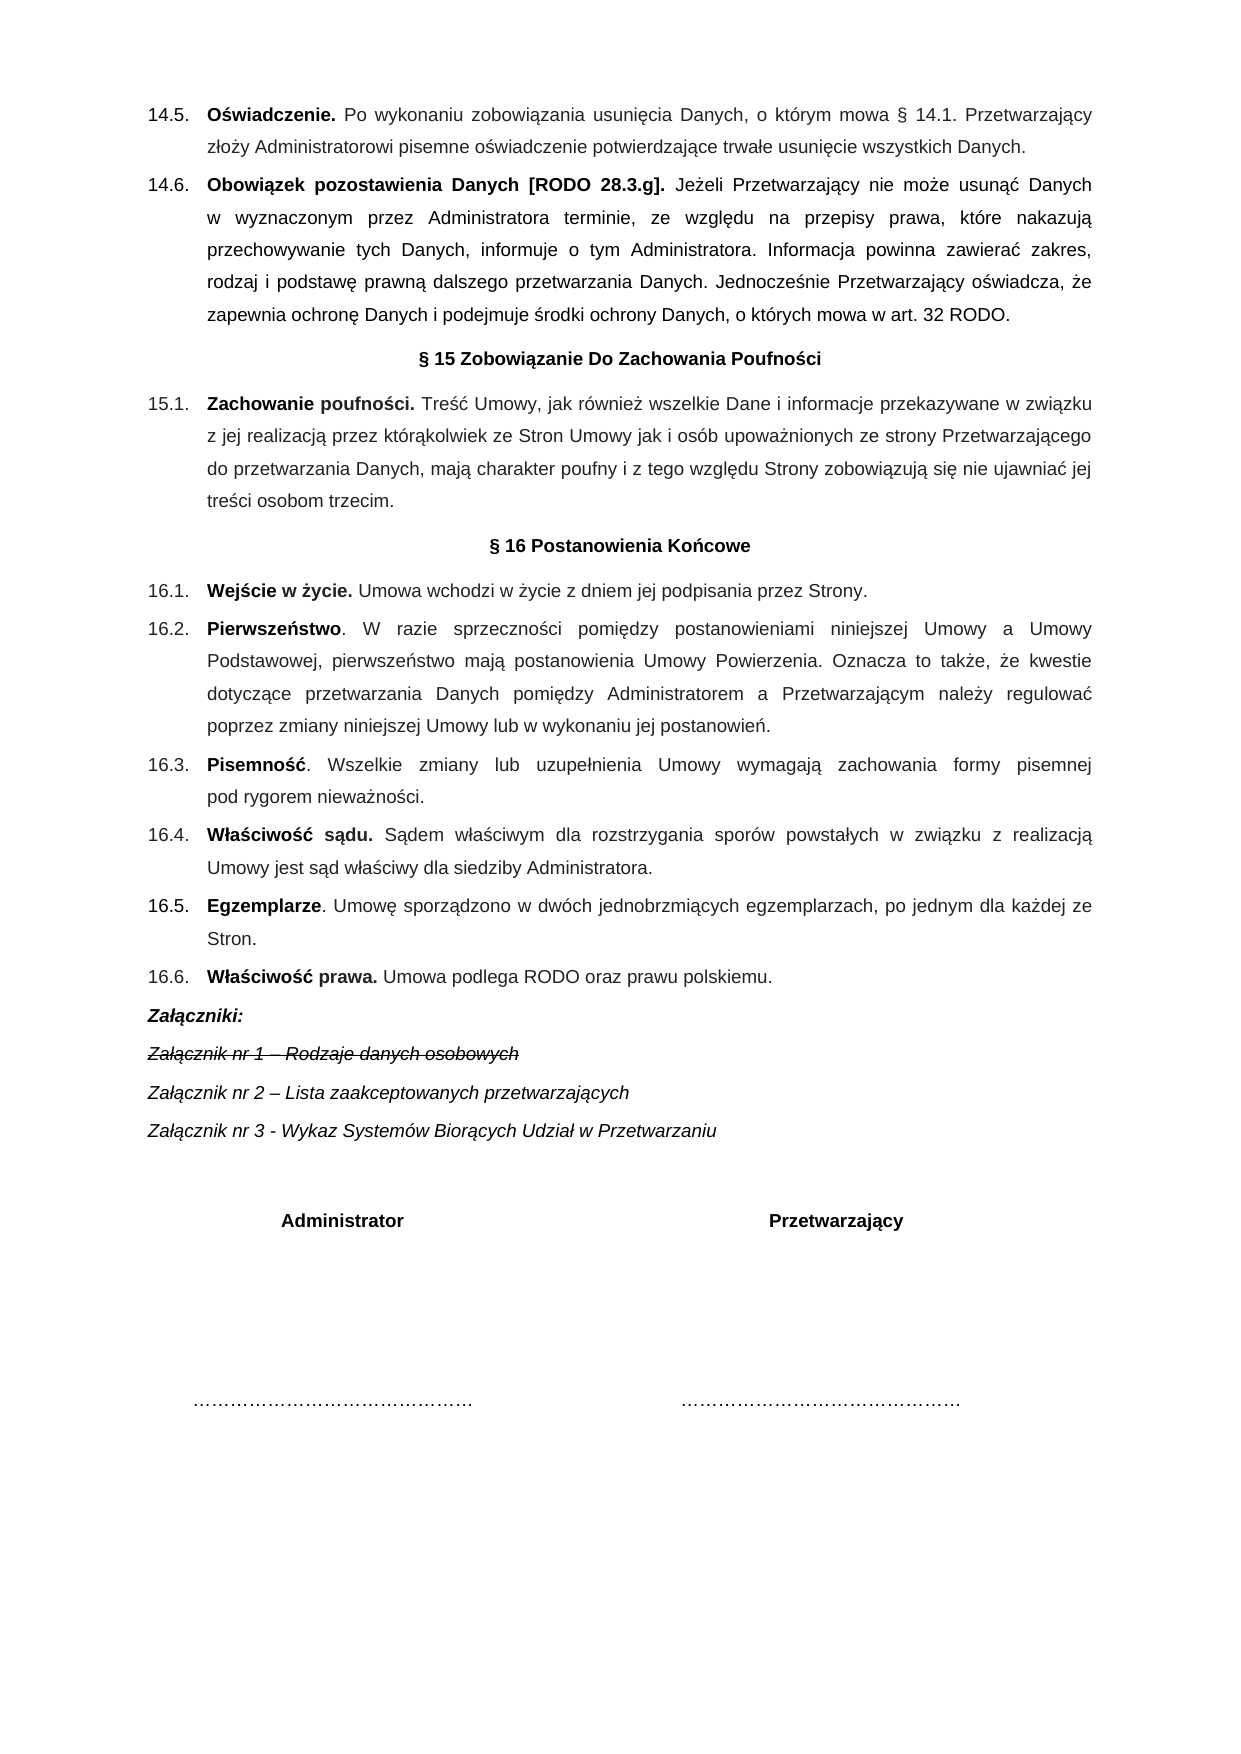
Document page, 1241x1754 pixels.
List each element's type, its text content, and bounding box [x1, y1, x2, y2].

list Właściwość prawa. Umowa podlega RODO oraz prawu polskiemu. [148, 966, 1092, 987]
text ……………………………………… ……………………………………… [192, 1389, 1092, 1410]
text § 15 Zobowiązanie Do Zachowania Poufności [148, 348, 1092, 370]
list Zachowanie poufności. Treść Umowy, jak również wszelkie Dane i informacje przekazywane w związku z jej realizacją przez którąkolwiek ze Stron Umowy jak i osób upoważnionych ze strony Przetwarzającego do przetwarzania Danych, mają charakter poufny i z tego względu Strony zobowiązują się nie ujawniać jej treści osobom trzecim. [148, 393, 1092, 511]
list Właściwość sądu. Sądem właściwym dla rozstrzygania sporów powstałych w związku z realizacją Umowy jest sąd właściwy dla siedziby Administratora. [148, 824, 1092, 878]
list Egzemplarze. Umowę sporządzono w dwóch jednobrzmiących egzemplarzach, po jednym dla każdej ze Stron. [148, 895, 1092, 949]
list Wejście w życie. Umowa wchodzi w życie z dniem jej podpisania przez Strony. [148, 579, 1092, 601]
list Oświadczenie. Po wykonaniu zobowiązania usunięcia Danych, o którym mowa § 14.1. Przetwarzający złoży Administratorowi pisemne oświadczenie potwierdzające trwałe usunięcie wszystkich Danych. [148, 103, 1092, 157]
text Załącznik nr 3 - Wykaz Systemów Biorących Udział w Przetwarzaniu [148, 1120, 1092, 1142]
text Załączniki: [148, 1004, 1092, 1026]
text Załącznik nr 2 – Lista zaakceptowanych przetwarzających [148, 1081, 1092, 1103]
text § 16 Postanowienia Końcowe [148, 534, 1092, 556]
list Pierwszeństwo. W razie sprzeczności pomiędzy postanowieniami niniejszej Umowy a Umowy Podstawowej, pierwszeństwo mają postanowienia Umowy Powierzenia. Oznacza to także, że kwestie dotyczące przetwarzania Danych pomiędzy Administratorem a Przetwarzającym należy regulować poprzez zmiany niniejszej Umowy lub w wykonaniu jej postanowień. [148, 618, 1092, 736]
text Administrator Przetwarzający [192, 1209, 1092, 1231]
list Pisemność. Wszelkie zmiany lub uzupełnienia Umowy wymagają zachowania formy pisemnej pod rygorem nieważności. [148, 753, 1092, 807]
text Załącznik nr 1 – Rodzaje danych osobowych [148, 1043, 1092, 1064]
list Obowiązek pozostawienia Danych [RODO 28.3.g]. Jeżeli Przetwarzający nie może usunąć Danych w wyznaczonym przez Administratora terminie, ze względu na przepisy prawa, które nakazują przechowywanie tych Danych, informuje o tym Administratora. Informacja powinna zawierać zakres, rodzaj i podstawę prawną dalszego przetwarzania Danych. Jednocześnie Przetwarzający oświadcza, że zapewnia ochronę Danych i podejmuje środki ochrony Danych, o których mowa w art. 32 RODO. [148, 174, 1092, 325]
